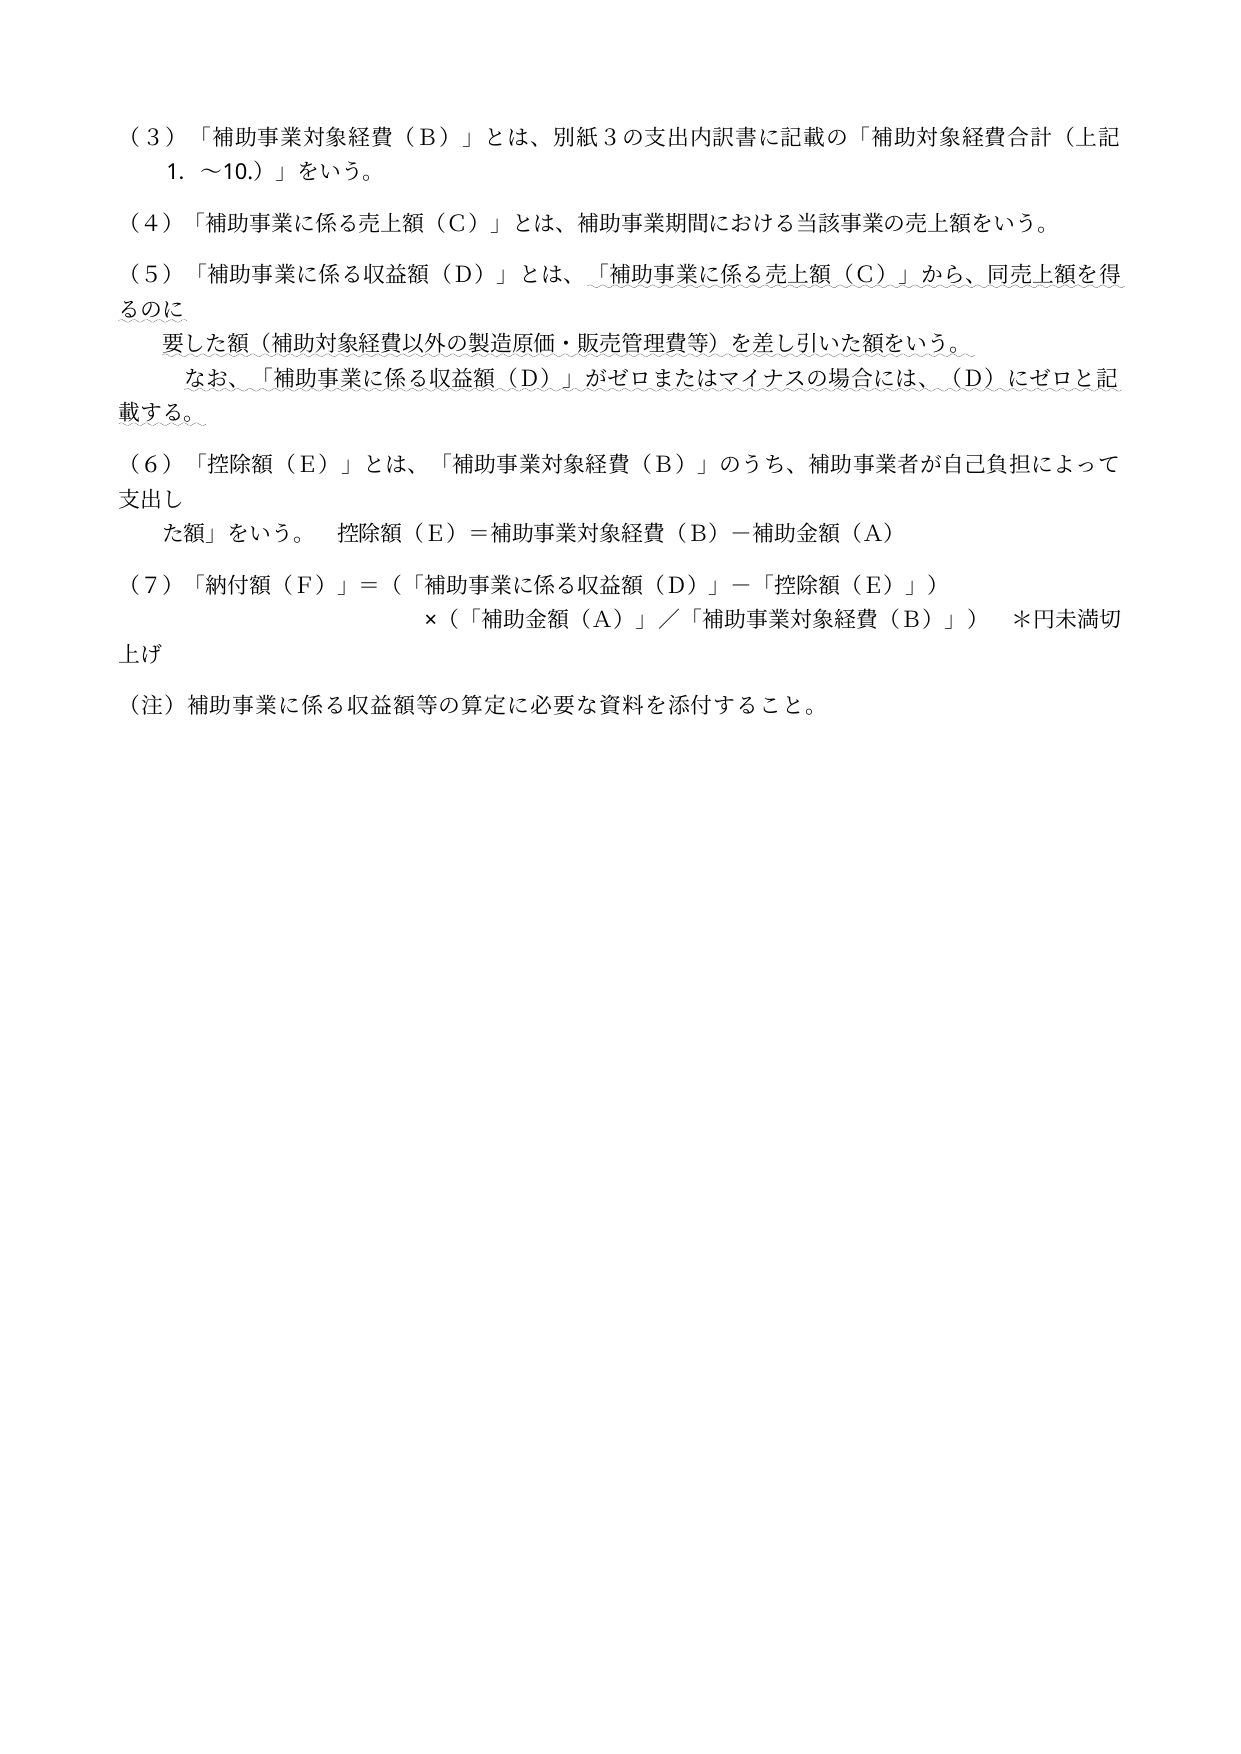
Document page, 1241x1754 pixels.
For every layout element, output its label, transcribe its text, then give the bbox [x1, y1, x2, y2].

text た額」をいう。 控除額（Ｅ）＝補助事業対象経費（Ｂ）－補助金額（Ａ） [118, 515, 1122, 549]
text （６）「控除額（Ｅ）」とは、「補助事業対象経費（Ｂ）」のうち、補助事業者が自己負担によって支出し [118, 446, 1122, 515]
text ×（「補助金額（Ａ）」／「補助事業対象経費（Ｂ）」） ＊円未満切上げ [118, 601, 1122, 670]
text （３）「補助事業対象経費（Ｂ）」とは、別紙３の支出内訳書に記載の「補助対象経費合計（上記1．～10.）」をいう。 [118, 118, 1122, 187]
text （５）「補助事業に係る収益額（Ｄ）」とは、「補助事業に係る売上額（Ｃ）」から、同売上額を得るのに [118, 256, 1122, 325]
text （７）「納付額（Ｆ）」＝（「補助事業に係る収益額（Ｄ）」－「控除額（Ｅ）」） [118, 566, 1122, 601]
text （４）「補助事業に係る売上額（Ｃ）」とは、補助事業期間における当該事業の売上額をいう。 [118, 204, 1122, 239]
text なお、「補助事業に係る収益額（Ｄ）」がゼロまたはマイナスの場合には、（Ｄ）にゼロと記載する。 [118, 360, 1122, 429]
text 要した額（補助対象経費以外の製造原価・販売管理費等）を差し引いた額をいう。 [118, 325, 1122, 360]
text （注）補助事業に係る収益額等の算定に必要な資料を添付すること。 [118, 687, 1122, 722]
